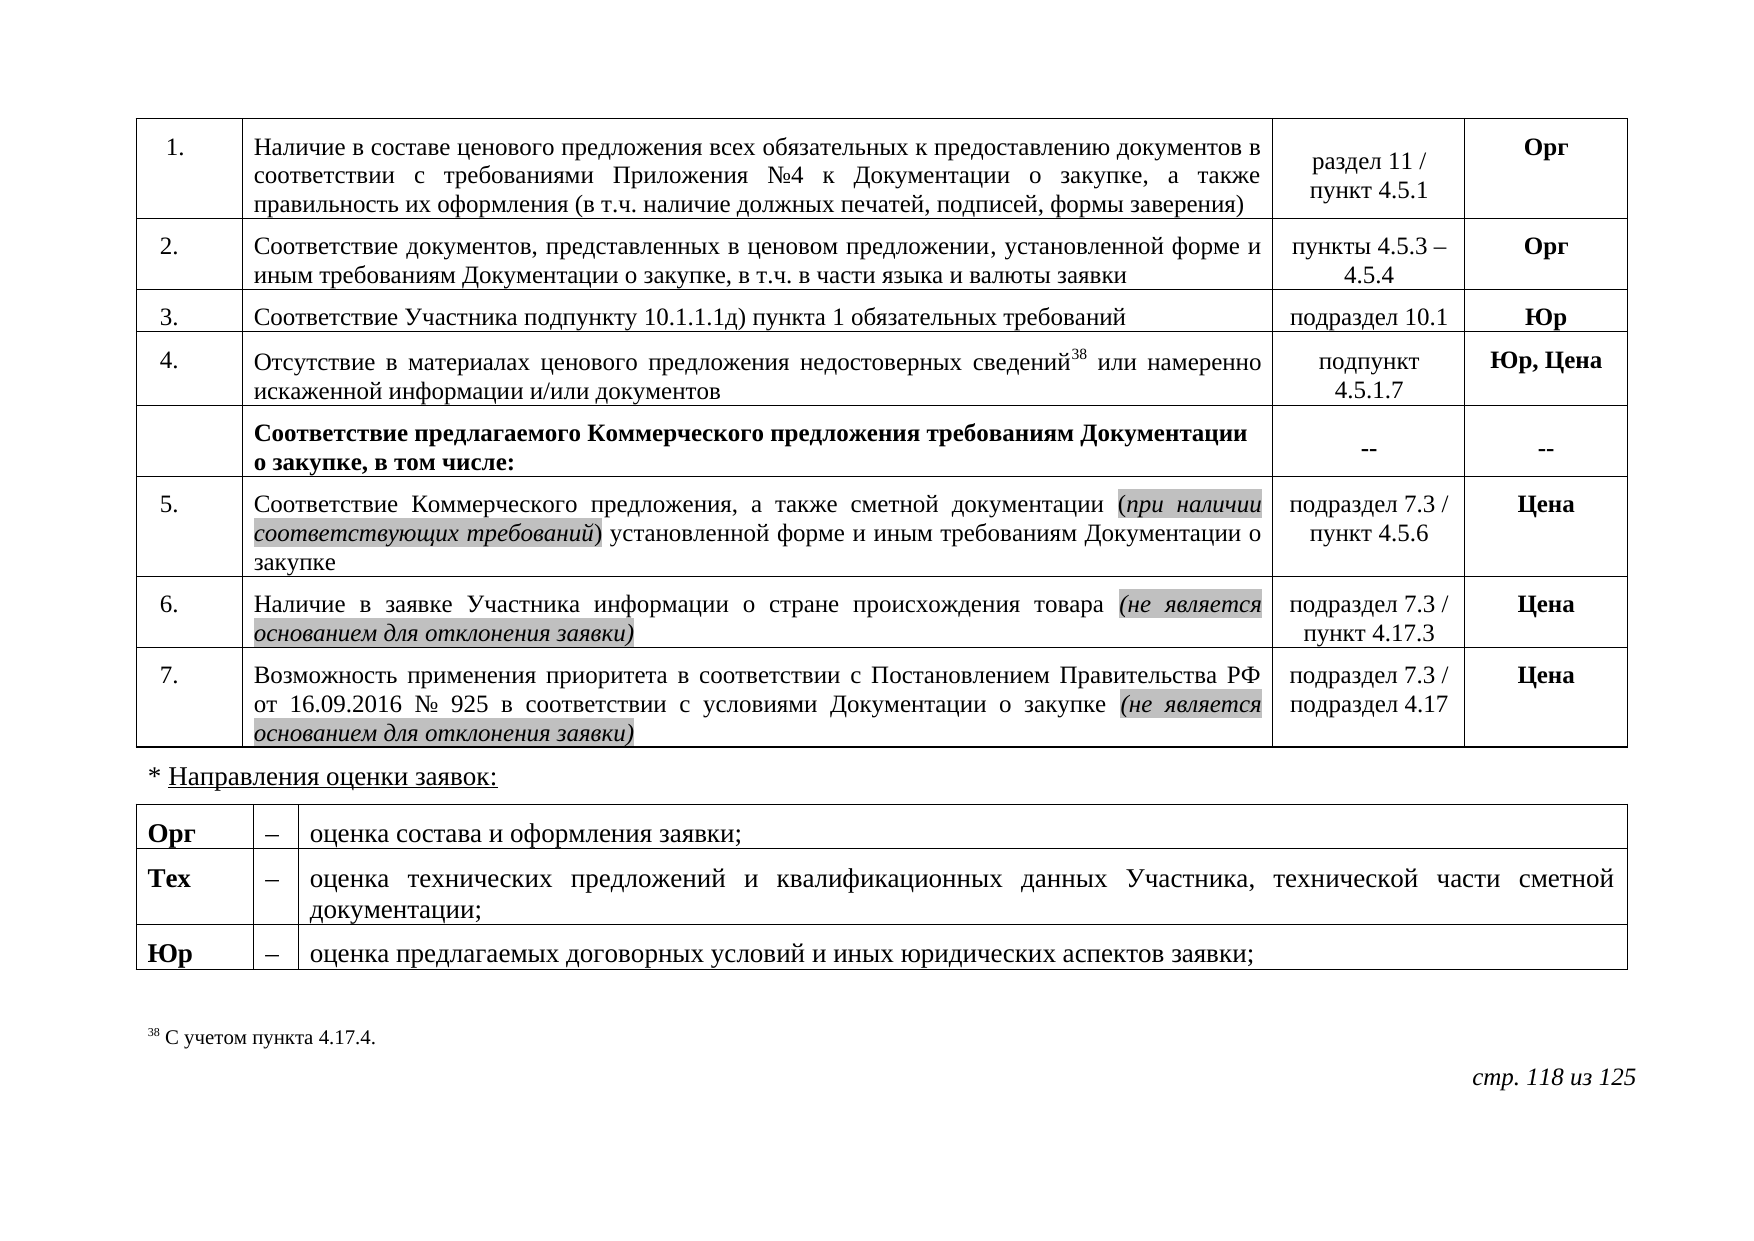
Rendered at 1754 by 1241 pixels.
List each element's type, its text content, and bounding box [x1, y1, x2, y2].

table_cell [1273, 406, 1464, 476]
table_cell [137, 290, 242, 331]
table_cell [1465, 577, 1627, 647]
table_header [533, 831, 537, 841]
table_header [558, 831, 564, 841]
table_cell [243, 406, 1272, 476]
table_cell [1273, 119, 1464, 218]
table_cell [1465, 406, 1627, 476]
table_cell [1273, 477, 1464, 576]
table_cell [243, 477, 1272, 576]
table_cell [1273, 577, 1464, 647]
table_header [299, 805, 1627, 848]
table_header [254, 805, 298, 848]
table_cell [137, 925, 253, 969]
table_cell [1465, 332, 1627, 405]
text * Направления оценки заявок: [148, 760, 1636, 791]
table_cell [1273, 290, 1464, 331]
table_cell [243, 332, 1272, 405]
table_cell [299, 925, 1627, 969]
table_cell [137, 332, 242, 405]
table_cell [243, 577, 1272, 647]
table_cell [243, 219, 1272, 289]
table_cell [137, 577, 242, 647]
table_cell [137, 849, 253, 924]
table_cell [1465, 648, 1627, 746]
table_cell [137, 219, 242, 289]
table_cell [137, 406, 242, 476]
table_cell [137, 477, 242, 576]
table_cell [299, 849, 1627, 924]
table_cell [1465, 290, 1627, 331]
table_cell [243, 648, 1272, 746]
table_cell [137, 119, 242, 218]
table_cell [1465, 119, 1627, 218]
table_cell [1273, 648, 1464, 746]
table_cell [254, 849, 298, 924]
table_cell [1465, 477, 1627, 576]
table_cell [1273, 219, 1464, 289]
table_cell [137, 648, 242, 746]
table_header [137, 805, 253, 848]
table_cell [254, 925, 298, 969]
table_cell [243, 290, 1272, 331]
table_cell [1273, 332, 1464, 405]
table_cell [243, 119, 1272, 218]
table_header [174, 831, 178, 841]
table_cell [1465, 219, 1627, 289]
